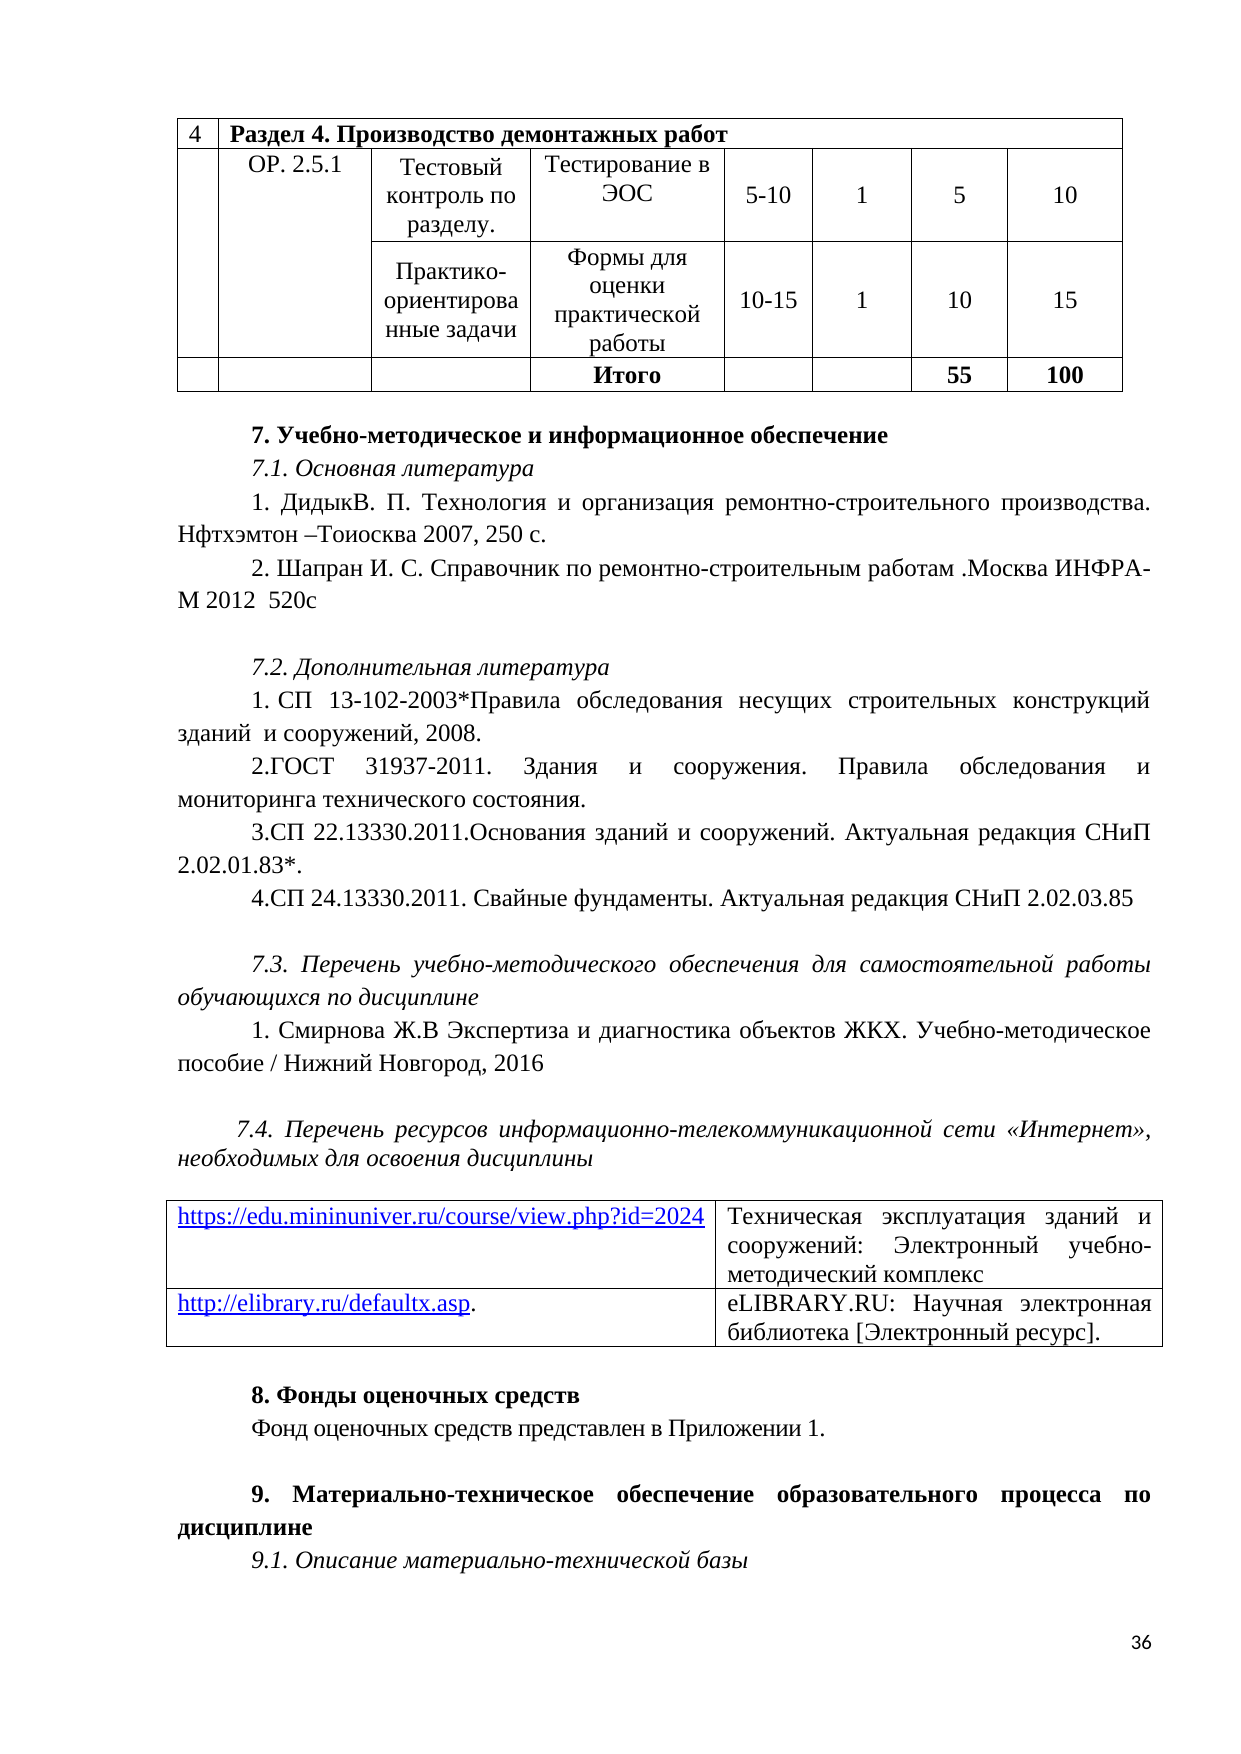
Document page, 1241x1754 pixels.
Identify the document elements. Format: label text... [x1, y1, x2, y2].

text 2.ГОСТ 31937-2011. Здания и сооружения. Правила обследования и мониторинга технического состояния. [177, 751, 1152, 812]
text 1. Смирнова Ж.В Экспертиза и диагностика объектов ЖКХ. Учебно-методическое пособие / Нижний Новгород, 2016 [177, 1015, 1152, 1077]
text 1. СП 13-102-2003*Правила обследования несущих строительных конструкций зданий и сооружений, 2008. [177, 685, 1152, 746]
table_cell [219, 358, 371, 391]
text 9. Материально-техническое обеспечение образовательного процесса по дисциплине [177, 1479, 1152, 1541]
table_cell http://elibrary.ru/defaultx.asp. [167, 1289, 715, 1346]
text 8. Фонды оценочных средств [177, 1380, 1152, 1409]
text 4.СП 24.13330.2011. Свайные фундаменты. Актуальная редакция СНиП 2.02.03.85 [177, 883, 1152, 912]
table_header Техническая эксплуатация зданий и сооружений: Электронный учебно-методический комплекс [716, 1201, 1162, 1287]
table_cell 5 [912, 149, 1007, 241]
text 1. ДидыкВ. П. Технология и организация ремонтно-строительного производства. Нфтхэмтон –Тоиосква 2007, 250 с. [177, 487, 1152, 548]
table_cell [725, 358, 812, 391]
text 9.1. Описание материально-технической базы [177, 1545, 1152, 1574]
table_cell 5-10 [725, 149, 812, 241]
table_cell [813, 358, 911, 391]
table_cell 100 [1008, 358, 1122, 391]
text 3.СП 22.13330.2011.Основания зданий и сооружений. Актуальная редакция СНиП 2.02.01.83*. [177, 817, 1152, 878]
table_cell [178, 358, 218, 391]
table_cell 10 [1008, 149, 1122, 241]
table_cell 10-15 [725, 242, 812, 357]
table_header https://edu.mininuniver.ru/course/view.php?id=2024 [167, 1201, 715, 1287]
table_cell 1 [813, 242, 911, 357]
text 7.1. Основная литература [177, 453, 1152, 482]
table_cell [372, 358, 530, 391]
table_cell 15 [1008, 242, 1122, 357]
table_cell Тестовый контроль по разделу. [372, 149, 530, 241]
table_cell Практико-ориентированные задачи [372, 242, 530, 357]
table_cell 4 [178, 119, 218, 148]
table_cell Формы для оценки практической работы [531, 242, 724, 357]
table_cell Итого [531, 358, 724, 391]
text Фонд оценочных средств представлен в Приложении 1. [177, 1413, 1152, 1442]
text 7.4. Перечень ресурсов информационно-телекоммуникационной сети «Интернет», необходимых для освоения дисциплины [177, 1114, 1152, 1171]
table_cell 10 [912, 242, 1007, 357]
table_cell 55 [912, 358, 1007, 391]
table_cell Тестирование в ЭОС [531, 149, 724, 241]
table_cell eLIBRARY.RU: Научная электронная библиотека [Электронный ресурс]. [716, 1289, 1162, 1346]
text 7.2. Дополнительная литература [177, 652, 1152, 680]
text 7. Учебно-методическое и информационное обеспечение [177, 421, 1152, 449]
text 7.3. Перечень учебно-методического обеспечения для самостоятельной работы обучающихся по дисциплине [177, 949, 1152, 1011]
table_cell Раздел 4. Производство демонтажных работ [219, 119, 1122, 148]
text 2. Шапран И. С. Справочник по ремонтно-строительным работам .Москва ИНФРА-М 2012 520с [177, 553, 1152, 614]
table_cell 1 [813, 149, 911, 241]
table_cell ОР. 2.5.1 [219, 149, 371, 357]
table_cell [178, 149, 218, 357]
